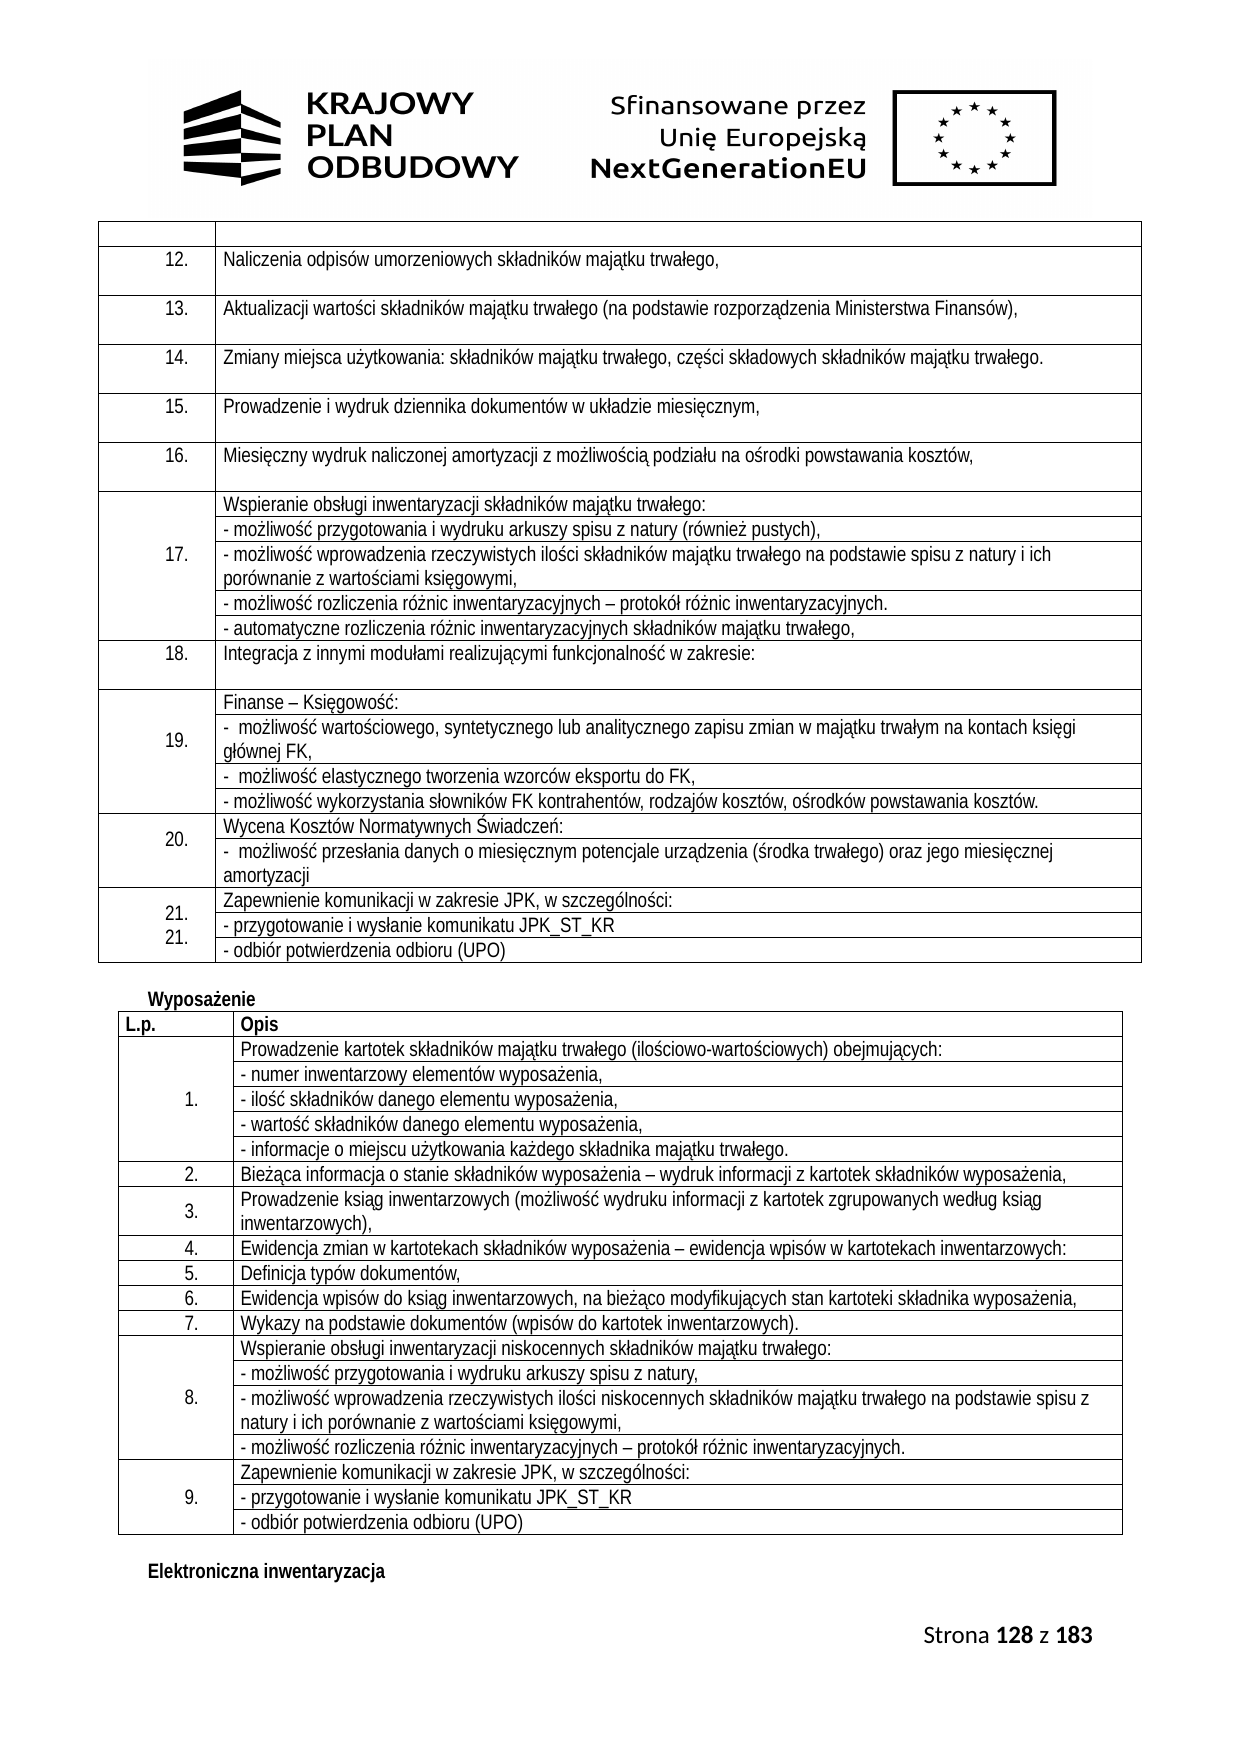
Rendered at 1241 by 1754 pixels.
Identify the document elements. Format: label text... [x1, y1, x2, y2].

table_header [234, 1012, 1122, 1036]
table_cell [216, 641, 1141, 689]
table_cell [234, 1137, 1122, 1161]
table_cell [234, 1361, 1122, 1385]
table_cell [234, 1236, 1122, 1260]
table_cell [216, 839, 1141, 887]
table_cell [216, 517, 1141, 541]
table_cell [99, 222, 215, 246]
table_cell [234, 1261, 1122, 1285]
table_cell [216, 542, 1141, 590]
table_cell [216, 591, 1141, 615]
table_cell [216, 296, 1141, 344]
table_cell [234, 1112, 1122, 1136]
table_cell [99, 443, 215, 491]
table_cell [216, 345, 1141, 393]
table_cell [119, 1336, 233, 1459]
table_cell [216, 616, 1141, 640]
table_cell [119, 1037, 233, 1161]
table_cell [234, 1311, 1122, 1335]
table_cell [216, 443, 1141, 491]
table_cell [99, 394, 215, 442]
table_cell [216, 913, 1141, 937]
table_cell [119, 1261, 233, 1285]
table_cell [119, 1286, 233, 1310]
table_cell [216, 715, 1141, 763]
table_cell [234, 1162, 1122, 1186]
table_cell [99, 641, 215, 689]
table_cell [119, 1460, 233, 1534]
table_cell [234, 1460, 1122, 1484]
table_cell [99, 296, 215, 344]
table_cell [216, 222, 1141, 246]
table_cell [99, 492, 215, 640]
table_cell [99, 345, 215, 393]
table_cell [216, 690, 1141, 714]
text Wyposażenie [148, 987, 1093, 1011]
text Elektroniczna inwentaryzacja [148, 1559, 1093, 1583]
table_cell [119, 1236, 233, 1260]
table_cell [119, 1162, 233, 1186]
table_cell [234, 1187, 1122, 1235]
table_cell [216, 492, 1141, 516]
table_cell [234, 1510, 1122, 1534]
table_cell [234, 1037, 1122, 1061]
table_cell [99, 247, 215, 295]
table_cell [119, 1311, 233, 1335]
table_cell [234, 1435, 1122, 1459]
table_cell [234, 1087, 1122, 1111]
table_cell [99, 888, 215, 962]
picture [147, 59, 1093, 218]
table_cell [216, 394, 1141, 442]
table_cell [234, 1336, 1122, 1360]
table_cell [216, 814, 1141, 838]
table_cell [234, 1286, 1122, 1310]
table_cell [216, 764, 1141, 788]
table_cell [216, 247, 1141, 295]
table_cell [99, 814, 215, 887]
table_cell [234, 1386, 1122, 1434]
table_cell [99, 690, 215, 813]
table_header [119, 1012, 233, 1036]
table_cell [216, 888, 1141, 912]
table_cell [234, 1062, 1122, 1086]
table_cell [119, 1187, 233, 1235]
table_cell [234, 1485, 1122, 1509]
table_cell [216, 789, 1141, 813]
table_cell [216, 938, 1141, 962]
